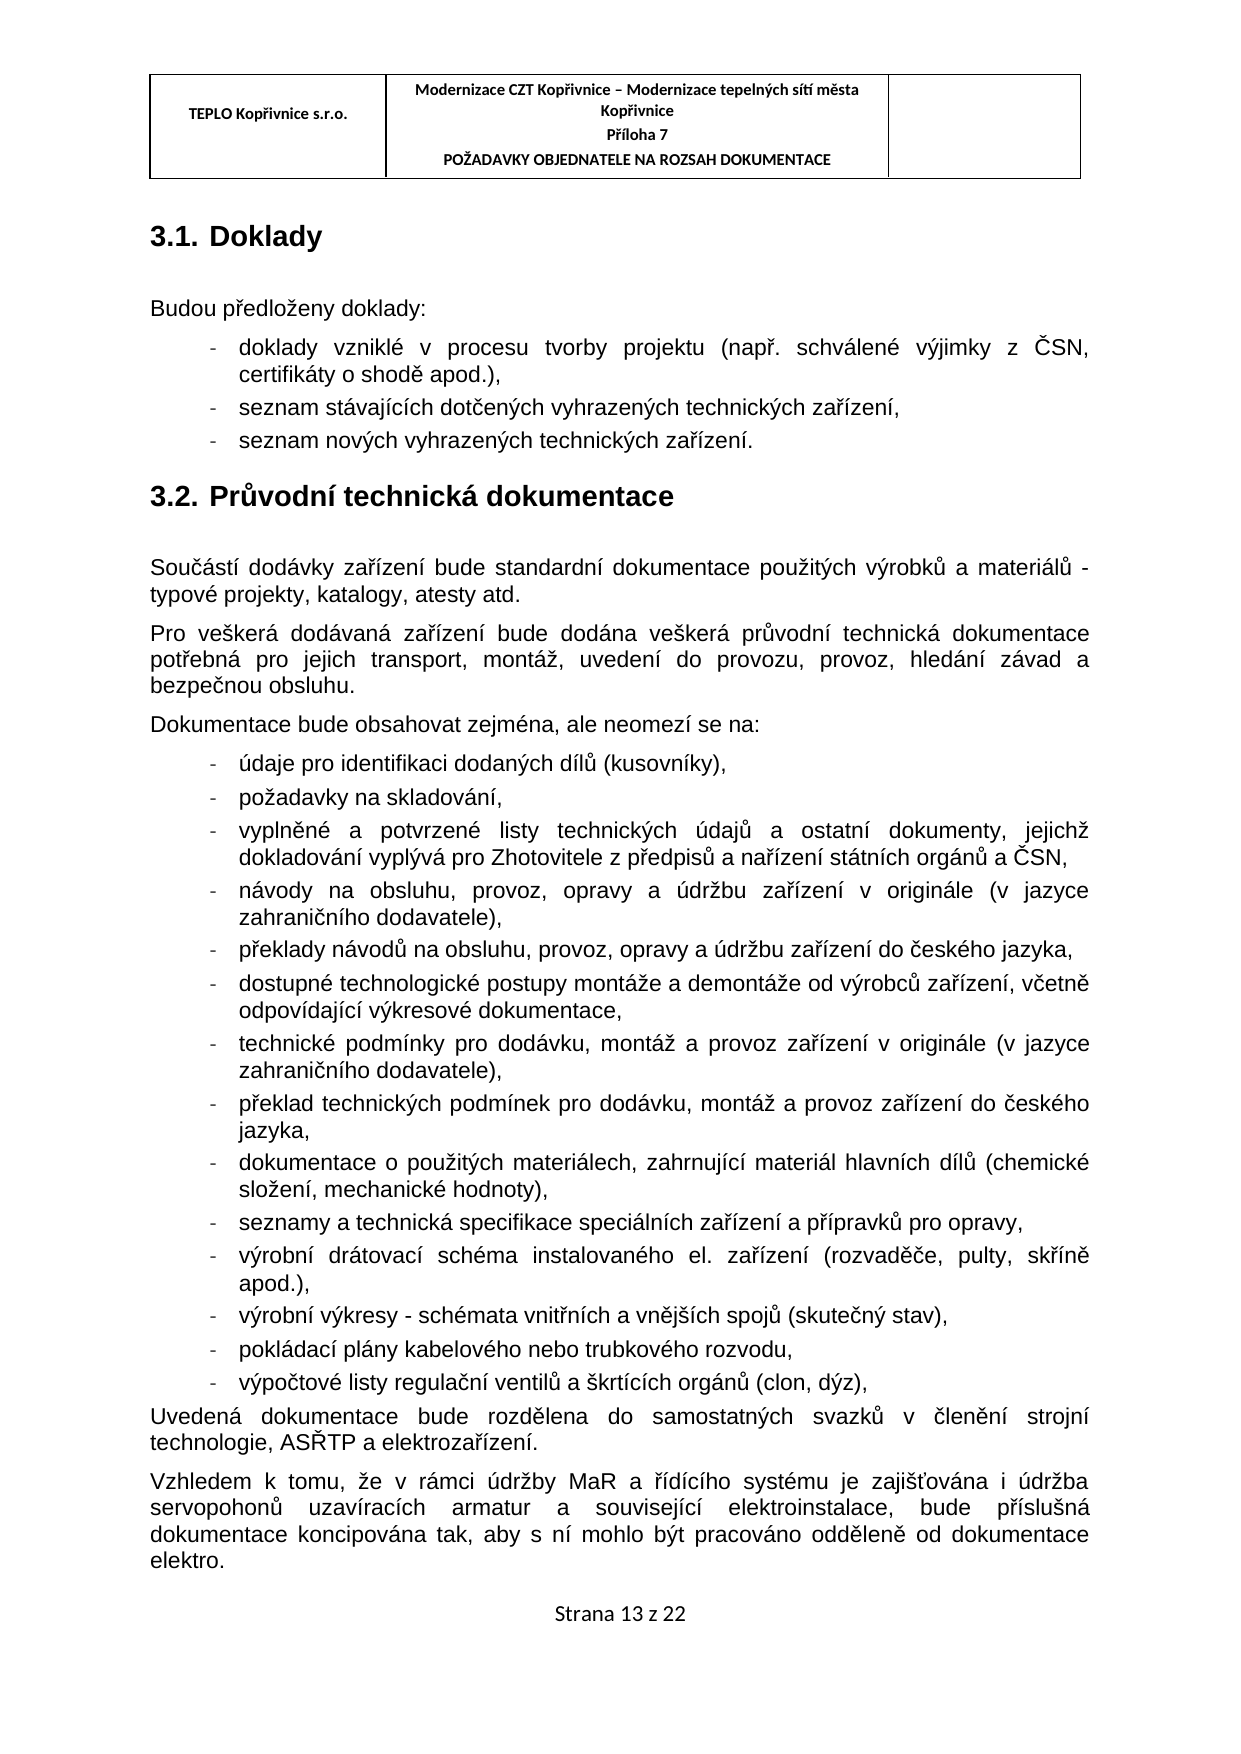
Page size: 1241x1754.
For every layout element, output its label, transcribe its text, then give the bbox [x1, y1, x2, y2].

list výpočtové listy regulační ventilů a škrtících orgánů (clon, dýz), [209, 1369, 1090, 1396]
text Vzhledem k tomu, že v rámci údržby MaR a řídícího systému je zajišťována i údržba servopohonů uzavíracích armatur a související elektroinstalace, bude příslušná dokumentace koncipována tak, aby s ní mohlo být pracováno odděleně od dokumentace elektro. [150, 1468, 1090, 1573]
list výrobní výkresy - schémata vnitřních a vnějších spojů (skutečný stav), [209, 1302, 1090, 1329]
list dokumentace o použitých materiálech, zahrnující materiál hlavních dílů (chemické složení, mechanické hodnoty), [209, 1149, 1090, 1203]
list návody na obsluhu, provoz, opravy a údržbu zařízení v originále (v jazyce zahraničního dodavatele), [209, 877, 1090, 930]
list seznamy a technická specifikace speciálních zařízení a přípravků pro opravy, [209, 1209, 1090, 1236]
text Pro veškerá dodávaná zařízení bude dodána veškerá průvodní technická dokumentace potřebná pro jejich transport, montáž, uvedení do provozu, provoz, hledání závad a bezpečnou obsluhu. [150, 619, 1090, 699]
text Uvedená dokumentace bude rozdělena do samostatných svazků v členění strojní technologie, ASŘTP a elektrozařízení. [150, 1403, 1090, 1455]
list seznam stávajících dotčených vyhrazených technických zařízení, [209, 393, 1090, 421]
list požadavky na skladování, [209, 783, 1090, 811]
list doklady vzniklé v procesu tvorby projektu (např. schválené výjimky z ČSN, certifikáty o shodě apod.), [209, 334, 1090, 387]
list pokládací plány kabelového nebo trubkového rozvodu, [209, 1336, 1090, 1363]
subtitle Doklady [150, 219, 1090, 253]
list překlad technických podmínek pro dodávku, montáž a provoz zařízení do českého jazyka, [209, 1089, 1090, 1143]
list výrobní drátovací schéma instalovaného el. zařízení (rozvaděče, pulty, skříně apod.), [209, 1242, 1090, 1296]
list seznam nových vyhrazených technických zařízení. [209, 427, 1090, 454]
subtitle Průvodní technická dokumentace [150, 479, 1090, 513]
list překlady návodů na obsluhu, provoz, opravy a údržbu zařízení do českého jazyka, [209, 936, 1090, 964]
list vyplněné a potvrzené listy technických údajů a ostatní dokumenty, jejichž dokladování vyplývá pro Zhotovitele z předpisů a nařízení státních orgánů a ČSN, [209, 817, 1090, 870]
list údaje pro identifikaci dodaných dílů (kusovníky), [209, 750, 1090, 777]
text Součástí dodávky zařízení bude standardní dokumentace použitých výrobků a materiálů - typové projekty, katalogy, atesty atd. [150, 554, 1090, 607]
list dostupné technologické postupy montáže a demontáže od výrobců zařízení, včetně odpovídající výkresové dokumentace, [209, 970, 1090, 1023]
text Budou předloženy doklady: [150, 295, 1090, 321]
list technické podmínky pro dodávku, montáž a provoz zařízení v originále (v jazyce zahraničního dodavatele), [209, 1030, 1090, 1083]
text Dokumentace bude obsahovat zejména, ale neomezí se na: [150, 711, 1090, 737]
